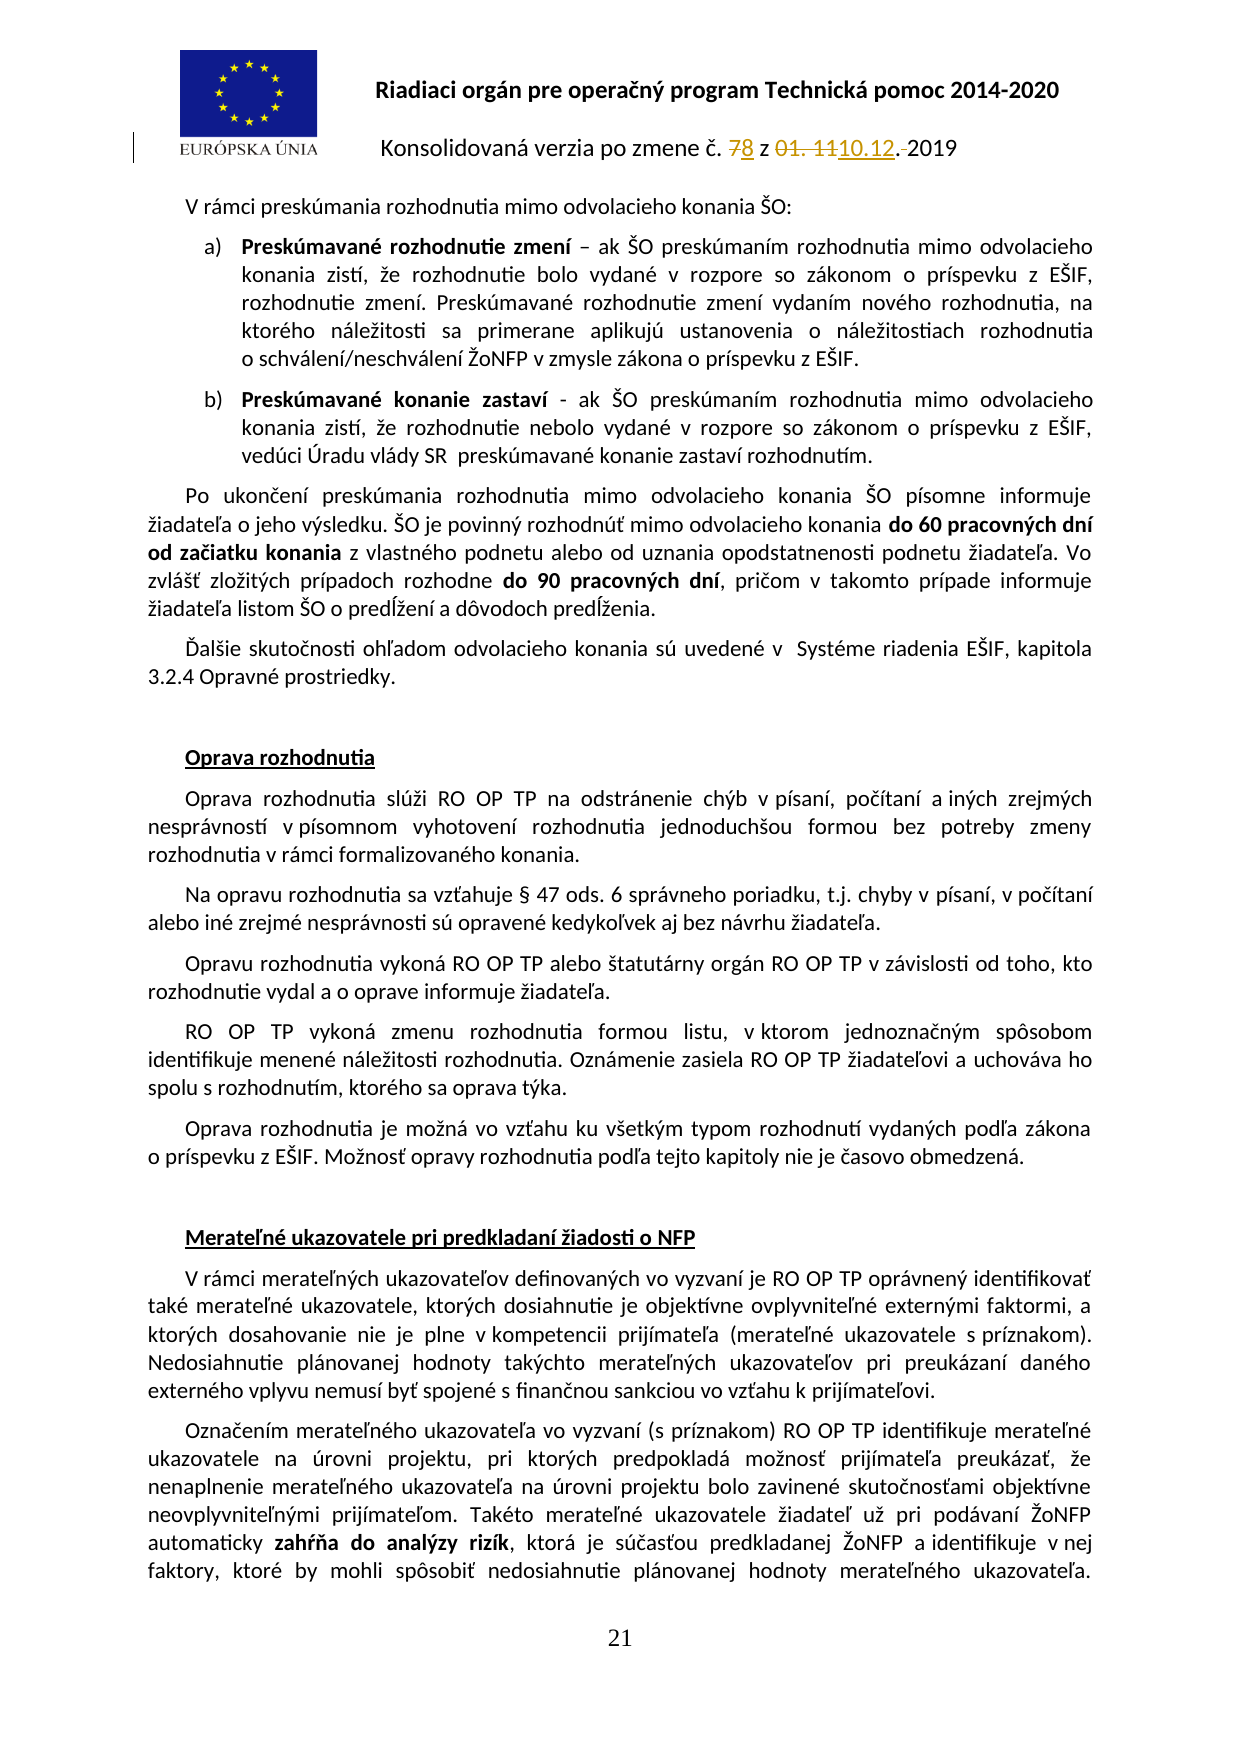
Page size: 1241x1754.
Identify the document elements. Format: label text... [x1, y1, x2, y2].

text Po ukončení preskúmania rozhodnutia mimo odvolacieho konania ŠO písomne informuje žiadateľa o jeho výsledku. ŠO je povinný rozhodnúť mimo odvolacieho konania do 60 pracovných dní od začiatku konania z vlastného podnetu alebo od uznania opodstatnenosti podnetu žiadateľa. Vo zvlášť zložitých prípadoch rozhodne do 90 pracovných dní, pričom v takomto prípade informuje žiadateľa listom ŠO o predĺžení a dôvodoch predĺženia. [148, 482, 1093, 622]
text V rámci preskúmania rozhodnutia mimo odvolacieho konania ŠO: [148, 192, 1093, 220]
list Preskúmavané rozhodnutie zmení – ak ŠO preskúmaním rozhodnutia mimo odvolacieho konania zistí, že rozhodnutie bolo vydané v rozpore so zákonom o príspevku z EŠIF, rozhodnutie zmení. Preskúmavané rozhodnutie zmení vydaním nového rozhodnutia, na ktorého náležitosti sa primerane aplikujú ustanovenia o náležitostiach rozhodnutia o schválení/neschválení ŽoNFP v zmysle zákona o príspevku z EŠIF. [204, 232, 1094, 373]
text Merateľné ukazovatele pri predkladaní žiadosti o NFP [148, 1223, 1093, 1251]
picture [179, 50, 318, 155]
text Oprava rozhodnutia je možná vo vzťahu ku všetkým typom rozhodnutí vydaných podľa zákona o príspevku z EŠIF. Možnosť opravy rozhodnutia podľa tejto kapitoly nie je časovo obmedzená. [148, 1114, 1093, 1170]
text Ďalšie skutočnosti ohľadom odvolacieho konania sú uvedené v Systéme riadenia EŠIF, kapitola 3.2.4 Opravné prostriedky. [148, 634, 1093, 690]
list Preskúmavané konanie zastaví - ak ŠO preskúmaním rozhodnutia mimo odvolacieho konania zistí, že rozhodnutie nebolo vydané v rozpore so zákonom o príspevku z EŠIF, vedúci Úradu vlády SR preskúmavané konanie zastaví rozhodnutím. [204, 385, 1094, 469]
text Oprava rozhodnutia slúži RO OP TP na odstránenie chýb v písaní, počítaní a iných zrejmých nesprávností v písomnom vyhotovení rozhodnutia jednoduchšou formou bez potreby zmeny rozhodnutia v rámci formalizovaného konania. [148, 784, 1093, 868]
text Na opravu rozhodnutia sa vzťahuje § 47 ods. 6 správneho poriadku, t.j. chyby v písaní, v počítaní alebo iné zrejmé nesprávnosti sú opravené kedykoľvek aj bez návrhu žiadateľa. [148, 880, 1093, 936]
text Opravu rozhodnutia vykoná RO OP TP alebo štatutárny orgán RO OP TP v závislosti od toho, kto rozhodnutie vydal a o oprave informuje žiadateľa. [148, 949, 1093, 1005]
text Oprava rozhodnutia [148, 743, 1093, 771]
text RO OP TP vykoná zmenu rozhodnutia formou listu, v ktorom jednoznačným spôsobom identifikuje menené náležitosti rozhodnutia. Oznámenie zasiela RO OP TP žiadateľovi a uchováva ho spolu s rozhodnutím, ktorého sa oprava týka. [148, 1017, 1093, 1102]
text V rámci merateľných ukazovateľov definovaných vo vyzvaní je RO OP TP oprávnený identifikovať také merateľné ukazovatele, ktorých dosiahnutie je objektívne ovplyvniteľné externými faktormi, a ktorých dosahovanie nie je plne v kompetencii prijímateľa (merateľné ukazovatele s príznakom). Nedosiahnutie plánovanej hodnoty takýchto merateľných ukazovateľov pri preukázaní daného externého vplyvu nemusí byť spojené s finančnou sankciou vo vzťahu k prijímateľovi. [148, 1264, 1093, 1404]
